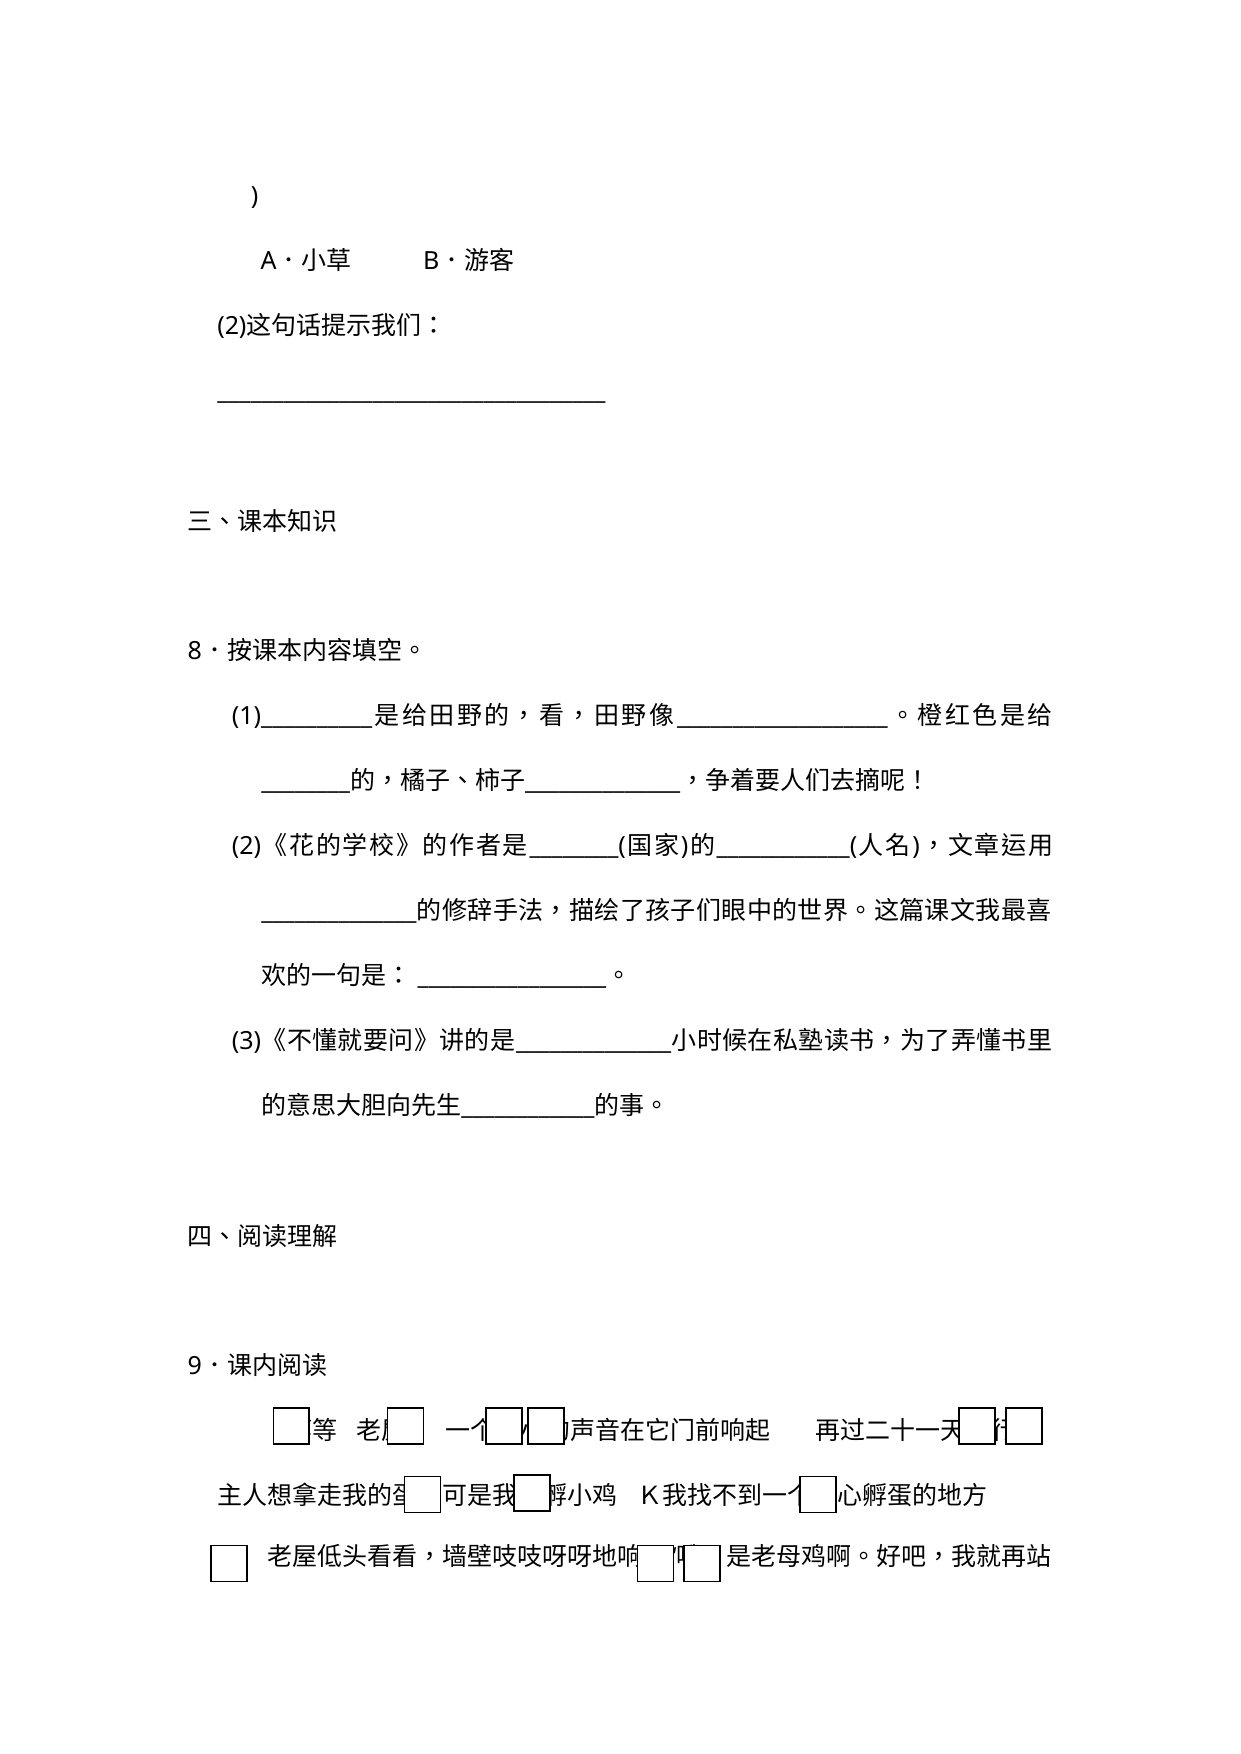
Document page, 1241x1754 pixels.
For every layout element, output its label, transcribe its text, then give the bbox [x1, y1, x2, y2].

text (3)《不懂就要问》讲的是______________小时候在私塾读书，为了弄懂书里的意思大胆向先生____________的事。 [232, 1007, 1053, 1137]
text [217, 1527, 1053, 1592]
text 8．按课本内容填空。 [187, 617, 1053, 682]
text 9．课内阅读 [187, 1332, 1053, 1397]
text (1)__________是给田野的，看，田野像___________________。橙红色是给________的，橘子、柿子______________，争着要人们去摘呢！ [232, 682, 1053, 812]
text 三、课本知识 [187, 487, 1053, 552]
text 等等 老屋 一个小小的声音在它门前响起 再过二十一天 行吗 主人想拿走我的蛋 可是我想孵小鸡 Ｋ我找不到一个安心孵蛋的地方 [217, 1397, 1053, 1527]
text A．小草 B．游客 [256, 227, 1053, 292]
text 四、阅读理解 [187, 1202, 1053, 1267]
text (2)《花的学校》的作者是________(国家)的____________(人名)，文章运用______________的修辞手法，描绘了孩子们眼中的世界。这篇课文我最喜欢的一句是： _________________。 [232, 812, 1053, 1007]
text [217, 162, 1053, 227]
text (2)这句话提示我们： [217, 292, 1053, 357]
text ___________________________________ [217, 357, 1053, 422]
